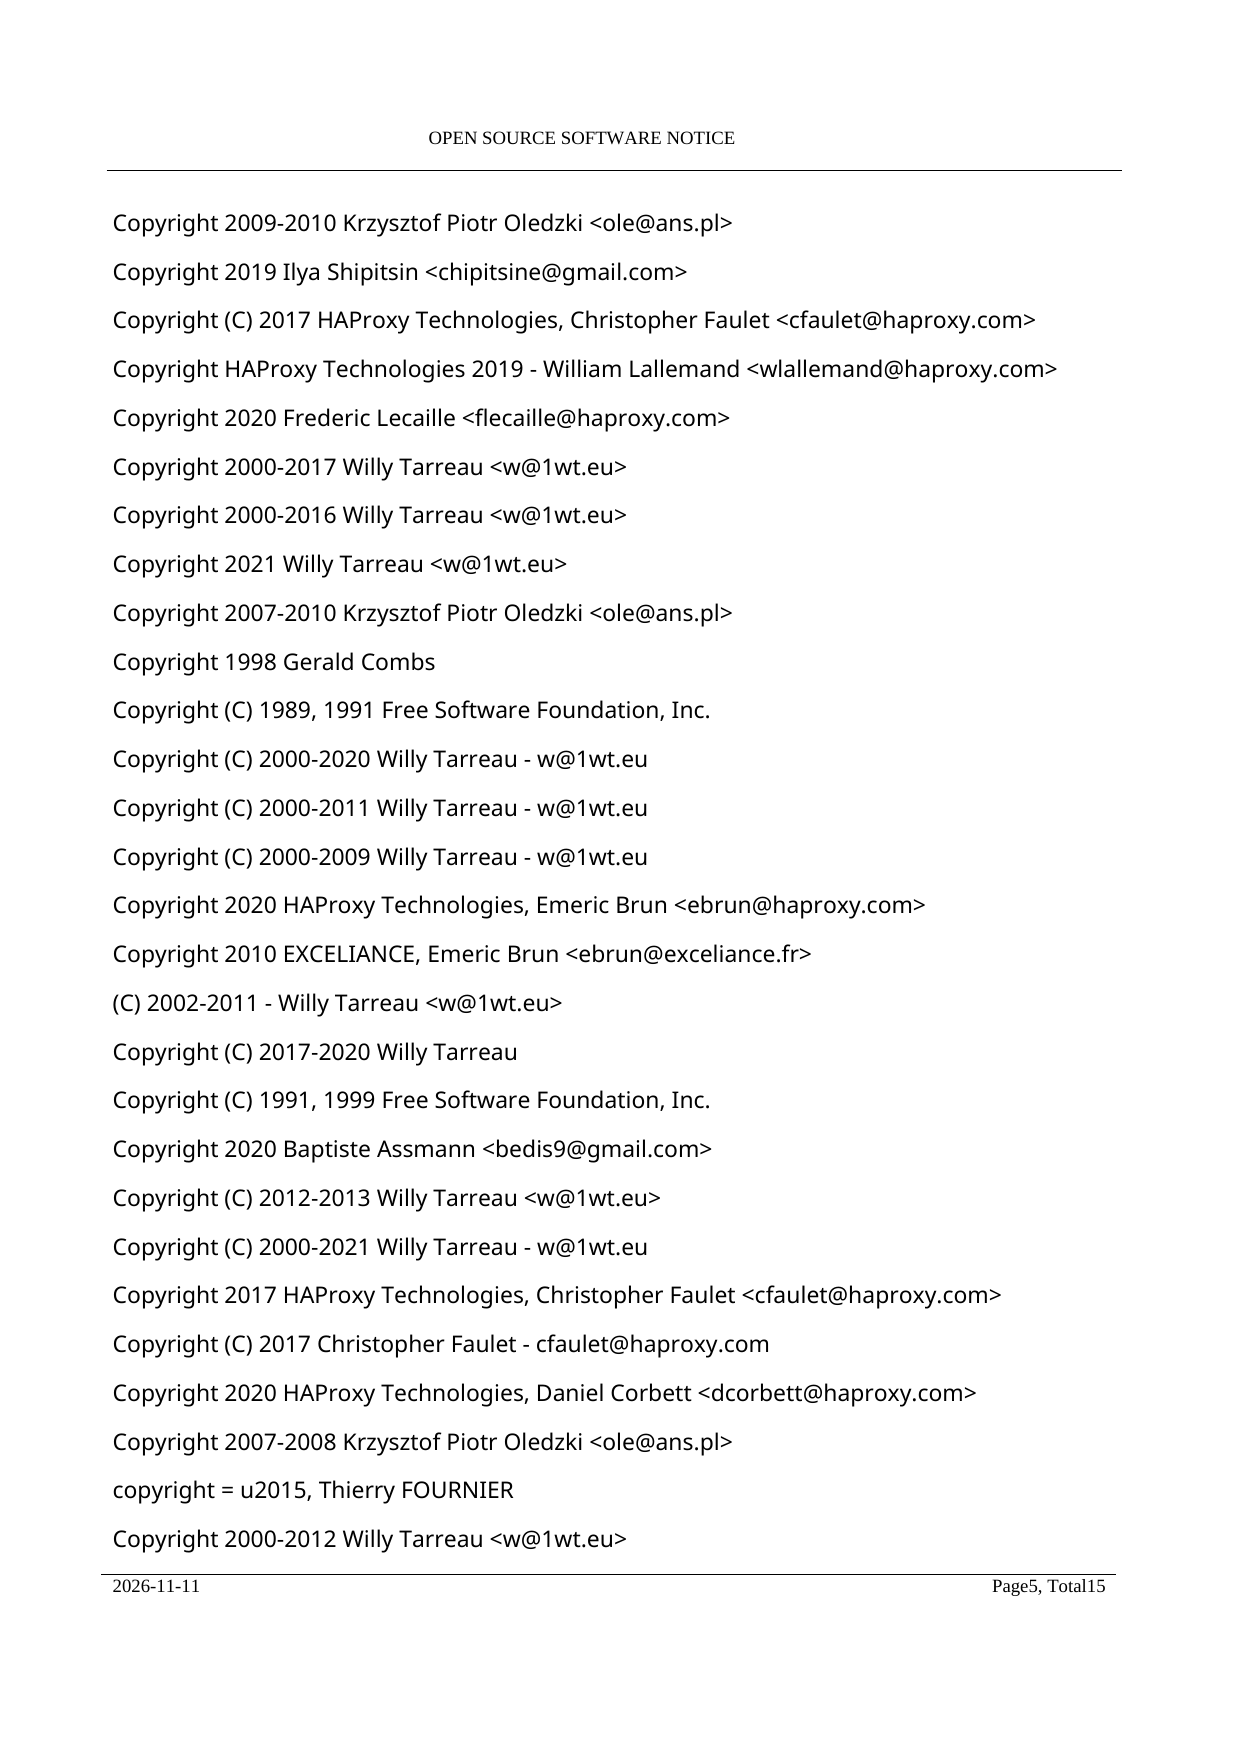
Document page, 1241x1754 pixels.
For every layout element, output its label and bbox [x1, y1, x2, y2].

text [112, 206, 1128, 1555]
